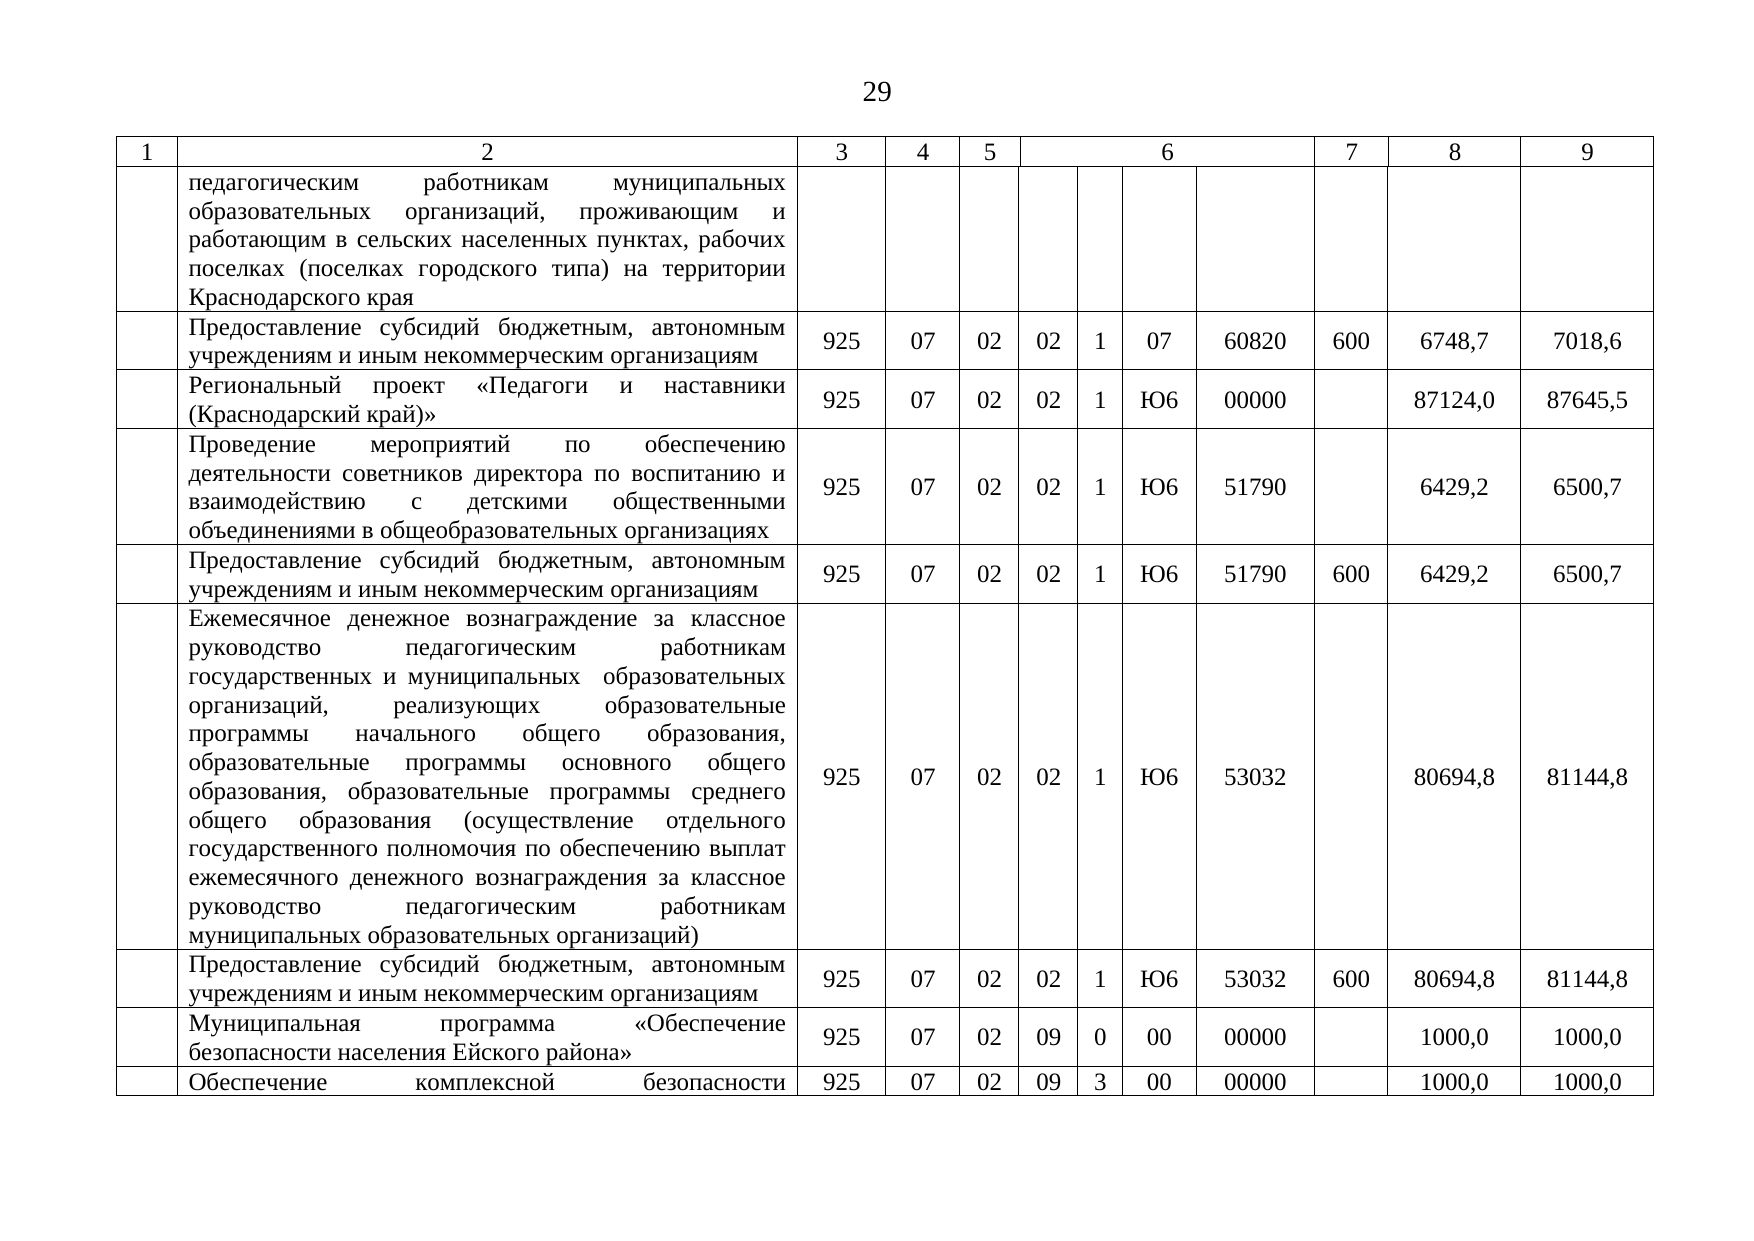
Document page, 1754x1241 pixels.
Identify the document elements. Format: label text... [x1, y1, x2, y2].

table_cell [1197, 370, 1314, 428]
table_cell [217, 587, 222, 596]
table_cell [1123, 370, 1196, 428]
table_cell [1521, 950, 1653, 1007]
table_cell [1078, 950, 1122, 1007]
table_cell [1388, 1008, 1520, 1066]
table_header 8 [1389, 137, 1520, 166]
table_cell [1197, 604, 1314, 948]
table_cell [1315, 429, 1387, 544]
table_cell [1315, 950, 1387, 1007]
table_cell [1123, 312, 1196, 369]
table_header 3 [798, 137, 885, 166]
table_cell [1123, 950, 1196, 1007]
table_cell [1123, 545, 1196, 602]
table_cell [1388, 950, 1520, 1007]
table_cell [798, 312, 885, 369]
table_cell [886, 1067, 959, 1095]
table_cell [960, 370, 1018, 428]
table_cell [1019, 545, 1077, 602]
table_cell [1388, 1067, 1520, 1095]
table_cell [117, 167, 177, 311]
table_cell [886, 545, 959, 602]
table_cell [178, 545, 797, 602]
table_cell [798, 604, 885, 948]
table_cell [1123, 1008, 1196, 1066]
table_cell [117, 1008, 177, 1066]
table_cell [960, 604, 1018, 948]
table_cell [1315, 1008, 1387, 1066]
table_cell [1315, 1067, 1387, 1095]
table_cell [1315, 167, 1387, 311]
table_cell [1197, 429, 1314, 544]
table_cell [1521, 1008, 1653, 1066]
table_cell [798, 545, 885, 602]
table_header 7 [1315, 137, 1388, 166]
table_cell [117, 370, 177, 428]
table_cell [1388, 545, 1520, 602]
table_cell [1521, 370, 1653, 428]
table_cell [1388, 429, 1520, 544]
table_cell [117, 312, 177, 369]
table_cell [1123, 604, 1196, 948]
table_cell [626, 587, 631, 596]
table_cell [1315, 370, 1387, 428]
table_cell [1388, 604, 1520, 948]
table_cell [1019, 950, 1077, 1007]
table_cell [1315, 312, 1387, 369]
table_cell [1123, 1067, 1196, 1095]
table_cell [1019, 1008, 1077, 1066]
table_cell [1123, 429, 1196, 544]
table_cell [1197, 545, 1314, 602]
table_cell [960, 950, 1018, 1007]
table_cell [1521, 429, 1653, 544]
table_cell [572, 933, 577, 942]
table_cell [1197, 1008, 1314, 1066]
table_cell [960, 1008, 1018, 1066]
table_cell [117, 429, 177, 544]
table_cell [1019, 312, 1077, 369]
table_header 2 [178, 137, 797, 166]
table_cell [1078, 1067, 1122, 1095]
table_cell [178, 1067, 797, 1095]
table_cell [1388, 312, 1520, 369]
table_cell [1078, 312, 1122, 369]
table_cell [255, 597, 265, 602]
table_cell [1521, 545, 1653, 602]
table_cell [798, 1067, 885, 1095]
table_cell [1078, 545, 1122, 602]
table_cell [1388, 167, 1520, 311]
table_header 1 [117, 137, 177, 166]
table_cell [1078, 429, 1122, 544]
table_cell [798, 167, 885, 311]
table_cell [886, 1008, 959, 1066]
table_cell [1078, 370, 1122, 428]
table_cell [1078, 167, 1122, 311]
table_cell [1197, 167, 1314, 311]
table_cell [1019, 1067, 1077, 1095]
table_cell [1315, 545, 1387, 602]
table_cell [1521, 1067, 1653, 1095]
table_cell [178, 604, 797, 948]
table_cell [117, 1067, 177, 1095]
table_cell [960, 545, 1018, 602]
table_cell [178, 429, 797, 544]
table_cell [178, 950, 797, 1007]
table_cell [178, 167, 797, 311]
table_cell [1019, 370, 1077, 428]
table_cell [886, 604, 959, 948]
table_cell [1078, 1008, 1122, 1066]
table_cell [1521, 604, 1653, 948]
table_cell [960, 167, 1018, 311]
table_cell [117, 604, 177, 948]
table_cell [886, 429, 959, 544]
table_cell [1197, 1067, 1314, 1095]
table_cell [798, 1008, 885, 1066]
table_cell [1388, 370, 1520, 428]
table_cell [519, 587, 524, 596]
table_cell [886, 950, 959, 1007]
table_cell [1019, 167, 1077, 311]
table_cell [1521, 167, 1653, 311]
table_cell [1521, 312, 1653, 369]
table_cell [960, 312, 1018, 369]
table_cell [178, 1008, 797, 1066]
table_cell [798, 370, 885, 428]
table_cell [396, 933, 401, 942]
table_header 5 [960, 137, 1020, 166]
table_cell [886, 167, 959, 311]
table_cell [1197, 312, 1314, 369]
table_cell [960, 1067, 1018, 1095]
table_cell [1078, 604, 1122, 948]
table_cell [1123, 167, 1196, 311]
table_header 4 [886, 137, 959, 166]
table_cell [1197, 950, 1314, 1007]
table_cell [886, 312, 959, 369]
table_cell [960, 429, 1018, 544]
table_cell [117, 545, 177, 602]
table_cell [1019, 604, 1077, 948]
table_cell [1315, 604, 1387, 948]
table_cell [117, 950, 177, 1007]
table_header 6 [1021, 137, 1314, 166]
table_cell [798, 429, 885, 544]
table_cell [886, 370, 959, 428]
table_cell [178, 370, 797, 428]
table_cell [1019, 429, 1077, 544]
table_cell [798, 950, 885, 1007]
table_header 9 [1521, 137, 1653, 166]
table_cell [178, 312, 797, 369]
